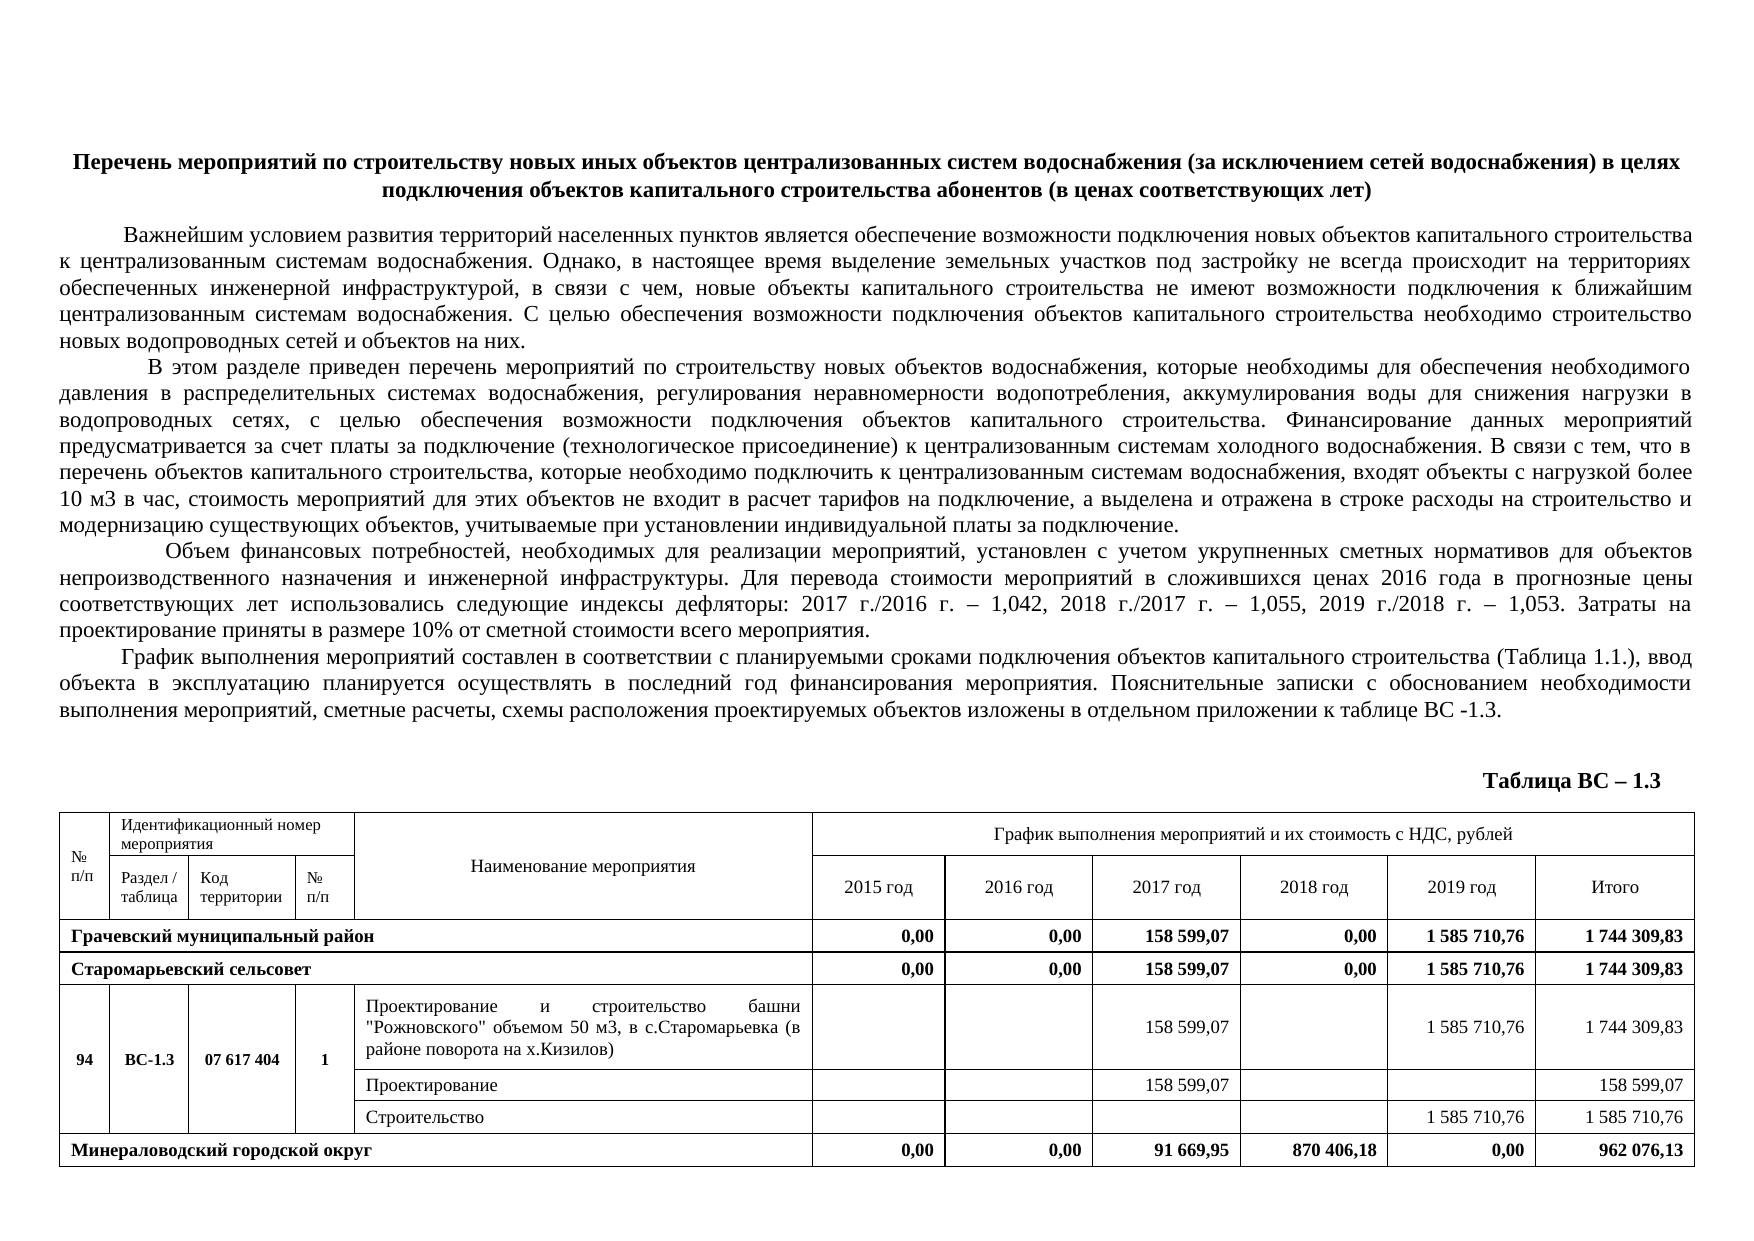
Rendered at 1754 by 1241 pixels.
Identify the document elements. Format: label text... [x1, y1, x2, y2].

table_cell 1 585 710,76 [1388, 1101, 1535, 1133]
table_cell Раздел / таблица [110, 856, 188, 919]
table_cell 2017 год [1093, 856, 1240, 919]
table_cell 870 406,18 [1241, 1134, 1387, 1166]
table_cell 1 585 710,76 [1388, 920, 1535, 951]
table_cell 2018 год [1241, 856, 1387, 919]
table_header № п/п [60, 813, 109, 919]
text В этом разделе приведен перечень мероприятий по строительству новых объектов водоснабжения, которые необходимы для обеспечения необходимого давления в распределительных системах водоснабжения, регулирования неравномерности водопотребления, аккумулирования воды для снижения нагрузки в водопроводных сетях, с целью обеспечения возможности подключения объектов капитального строительства. Финансирование данных мероприятий предусматривается за счет платы за подключение (технологическое присоединение) к централизованным системам холодного водоснабжения. В связи с тем, что в перечень объектов капитального строительства, которые необходимо подключить к централизованным системам водоснабжения, входят объекты с нагрузкой более 10 м3 в час, стоимость мероприятий для этих объектов не входит в расчет тарифов на подключение, а выделена и отражена в строке расходы на строительство и модернизацию существующих объектов, учитываемые при установлении индивидуальной платы за подключение. [59, 353, 1695, 537]
table_cell [1241, 1070, 1387, 1100]
text Важнейшим условием развития территорий населенных пунктов является обеспечение возможности подключения новых объектов капитального строительства к централизованным системам водоснабжения. Однако, в настоящее время выделение земельных участков под застройку не всегда происходит на территориях обеспеченных инженерной инфраструктурой, в связи с чем, новые объекты капитального строительства не имеют возможности подключения к ближайшим централизованным системам водоснабжения. С целью обеспечения возможности подключения объектов капитального строительства необходимо строительство новых водопроводных сетей и объектов на них. [59, 221, 1695, 353]
table_cell Код территории [189, 856, 295, 919]
table_cell [946, 1070, 1092, 1100]
table_cell [1241, 985, 1387, 1069]
table_cell 0,00 [946, 953, 1092, 984]
table_cell 2019 год [1388, 856, 1535, 919]
table_cell [1388, 1070, 1535, 1100]
table_cell ВС-1.3 [110, 985, 188, 1133]
table_cell Проектирование [355, 1070, 812, 1100]
table_header Идентификационный номер мероприятия [110, 813, 354, 854]
table_cell 158 599,07 [1093, 953, 1240, 984]
table_cell 94 [60, 985, 109, 1133]
text Объем финансовых потребностей, необходимых для реализации мероприятий, установлен с учетом укрупненных сметных нормативов для объектов непроизводственного назначения и инженерной инфраструктуры. Для перевода стоимости мероприятий в сложившихся ценах 2016 года в прогнозные цены соответствующих лет использовались следующие индексы дефляторы: 2017 г./2016 г. – 1,042, 2018 г./2017 г. – 1,055, 2019 г./2018 г. – 1,053. Затраты на проектирование приняты в размере 10% от сметной стоимости всего мероприятия. [59, 537, 1695, 643]
table_header График выполнения мероприятий и их стоимость с НДС, рублей [813, 813, 1694, 854]
table_cell 0,00 [813, 920, 944, 951]
table_cell [813, 985, 944, 1069]
text Таблица ВС – 1.3 [59, 767, 1695, 793]
table_cell 0,00 [1241, 920, 1387, 951]
table_cell [1241, 1101, 1387, 1133]
table_cell 1 744 309,83 [1536, 953, 1694, 984]
table_cell 1 [296, 985, 354, 1133]
table_cell Итого [1536, 856, 1694, 919]
table_cell № п/п [296, 856, 354, 919]
table_cell Грачевский муниципальный район [60, 920, 812, 951]
table_cell 0,00 [946, 920, 1092, 951]
table_header Наименование мероприятия [355, 813, 812, 919]
table_cell 0,00 [813, 953, 944, 984]
table_cell 0,00 [1241, 953, 1387, 984]
table_cell Строительство [355, 1101, 812, 1133]
table_cell 1 744 309,83 [1536, 920, 1694, 951]
table_cell 1 585 710,76 [1388, 985, 1535, 1069]
table_cell [946, 985, 1092, 1069]
table_cell 0,00 [1388, 1134, 1535, 1166]
table_cell Проектирование и строительство башни "Рожновского" объемом 50 м3, в с.Старомарьевка (в районе поворота на х.Кизилов) [355, 985, 812, 1069]
table_cell 91 669,95 [1093, 1134, 1240, 1166]
table_cell 158 599,07 [1093, 1070, 1240, 1100]
table_cell 1 585 710,76 [1388, 953, 1535, 984]
table_cell 962 076,13 [1536, 1134, 1694, 1166]
table_cell 0,00 [813, 1134, 944, 1166]
table_cell 07 617 404 [189, 985, 295, 1133]
table_cell [813, 1101, 944, 1133]
table_cell 1 585 710,76 [1536, 1101, 1694, 1133]
table_cell 158 599,07 [1093, 920, 1240, 951]
table_cell Старомарьевский сельсовет [60, 953, 812, 984]
table_cell 1 744 309,83 [1536, 985, 1694, 1069]
table_cell 158 599,07 [1536, 1070, 1694, 1100]
text График выполнения мероприятий составлен в соответствии с планируемыми сроками подключения объектов капитального строительства (Таблица 1.1.), ввод объекта в эксплуатацию планируется осуществлять в последний год финансирования мероприятия. Пояснительные записки с обоснованием необходимости выполнения мероприятий, сметные расчеты, схемы расположения проектируемых объектов изложены в отдельном приложении к таблице ВС -1.3. [59, 643, 1695, 722]
table_cell 2016 год [946, 856, 1092, 919]
table_cell 158 599,07 [1093, 985, 1240, 1069]
table_cell Минераловодский городской округ [60, 1134, 812, 1166]
table_cell 0,00 [946, 1134, 1092, 1166]
table_cell [813, 1070, 944, 1100]
table_cell [946, 1101, 1092, 1133]
text Перечень мероприятий по строительству новых иных объектов централизованных систем водоснабжения (за исключением сетей водоснабжения) в целях подключения объектов капитального строительства абонентов (в ценах соответствующих лет) [59, 148, 1695, 202]
table_cell [1093, 1101, 1240, 1133]
table_cell 2015 год [813, 856, 944, 919]
